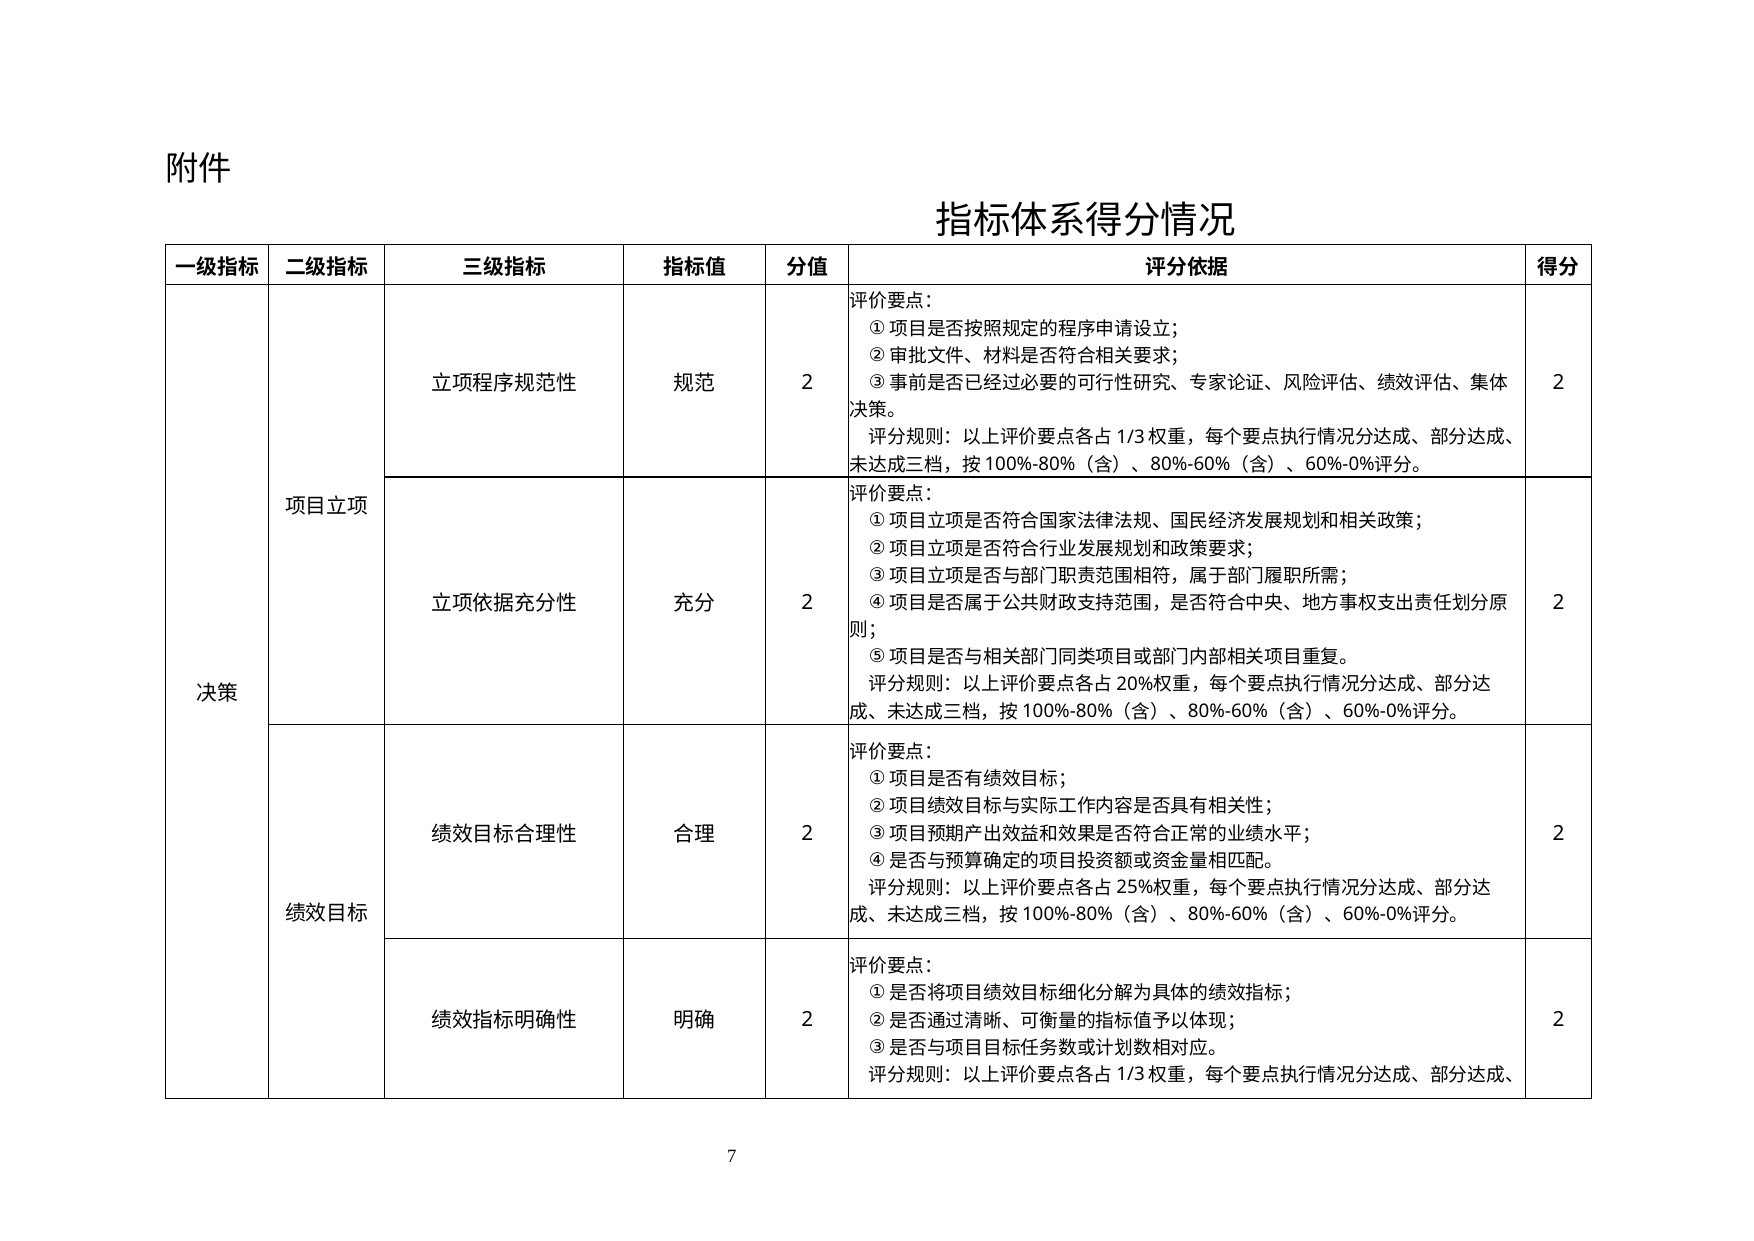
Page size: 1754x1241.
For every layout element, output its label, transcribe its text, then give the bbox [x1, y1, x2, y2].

table_cell 2 [1526, 939, 1591, 1097]
table_header 一级指标 [166, 245, 268, 284]
table_cell 明确 [624, 939, 765, 1097]
table_cell 充分 [624, 478, 765, 723]
table_cell 2 [766, 285, 848, 476]
table_header 指标值 [624, 245, 765, 284]
table_cell 决策 [166, 285, 268, 1097]
table_header 分值 [766, 245, 848, 284]
table_cell 立项依据充分性 [385, 478, 623, 723]
table_cell 2 [1526, 478, 1591, 723]
table_cell 2 [1526, 285, 1591, 476]
table_cell 项目立项 [269, 285, 384, 723]
table_cell 规范 [624, 285, 765, 476]
table_header 得分 [1526, 245, 1591, 284]
table_cell 绩效目标 [269, 725, 384, 1097]
table_cell 绩效指标明确性 [385, 939, 623, 1097]
table_cell 评价要点： ①项目是否按照规定的程序申请设立； ②审批文件、材料是否符合相关要求； ③事前是否已经过必要的可行性研究、专家论证、风险评估、绩效评估、集体决策。 评分规则：以上评价要点各占1/3权重，每个要点执行情况分达成、部分达成、未达成三档，按100%-80%（含）、80%-60%（含）、60%-0%评分。 [849, 285, 1525, 476]
table_cell 合理 [624, 725, 765, 938]
text 附件 [165, 142, 1589, 190]
table_cell 绩效目标合理性 [385, 725, 623, 938]
table_cell 2 [1526, 725, 1591, 938]
table_cell 2 [766, 939, 848, 1097]
text 指标体系得分情况 [165, 190, 1589, 244]
table_header 二级指标 [269, 245, 384, 284]
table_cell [849, 939, 1525, 1097]
table_cell 评价要点： ①项目是否有绩效目标； ②项目绩效目标与实际工作内容是否具有相关性； ③项目预期产出效益和效果是否符合正常的业绩水平； ④是否与预算确定的项目投资额或资金量相匹配。 评分规则：以上评价要点各占25%权重，每个要点执行情况分达成、部分达成、未达成三档，按100%-80%（含）、80%-60%（含）、60%-0%评分。 [849, 725, 1525, 938]
table_header 评分依据 [849, 245, 1525, 284]
table_cell 2 [766, 725, 848, 938]
table_header 三级指标 [385, 245, 623, 284]
table_cell 评价要点： ①项目立项是否符合国家法律法规、国民经济发展规划和相关政策； ②项目立项是否符合行业发展规划和政策要求； ③项目立项是否与部门职责范围相符，属于部门履职所需； ④项目是否属于公共财政支持范围，是否符合中央、地方事权支出责任划分原则； ⑤项目是否与相关部门同类项目或部门内部相关项目重复。 评分规则：以上评价要点各占20%权重，每个要点执行情况分达成、部分达成、未达成三档，按100%-80%（含）、80%-60%（含）、60%-0%评分。 [849, 478, 1525, 723]
table_cell 2 [766, 478, 848, 723]
table_cell 立项程序规范性 [385, 285, 623, 476]
